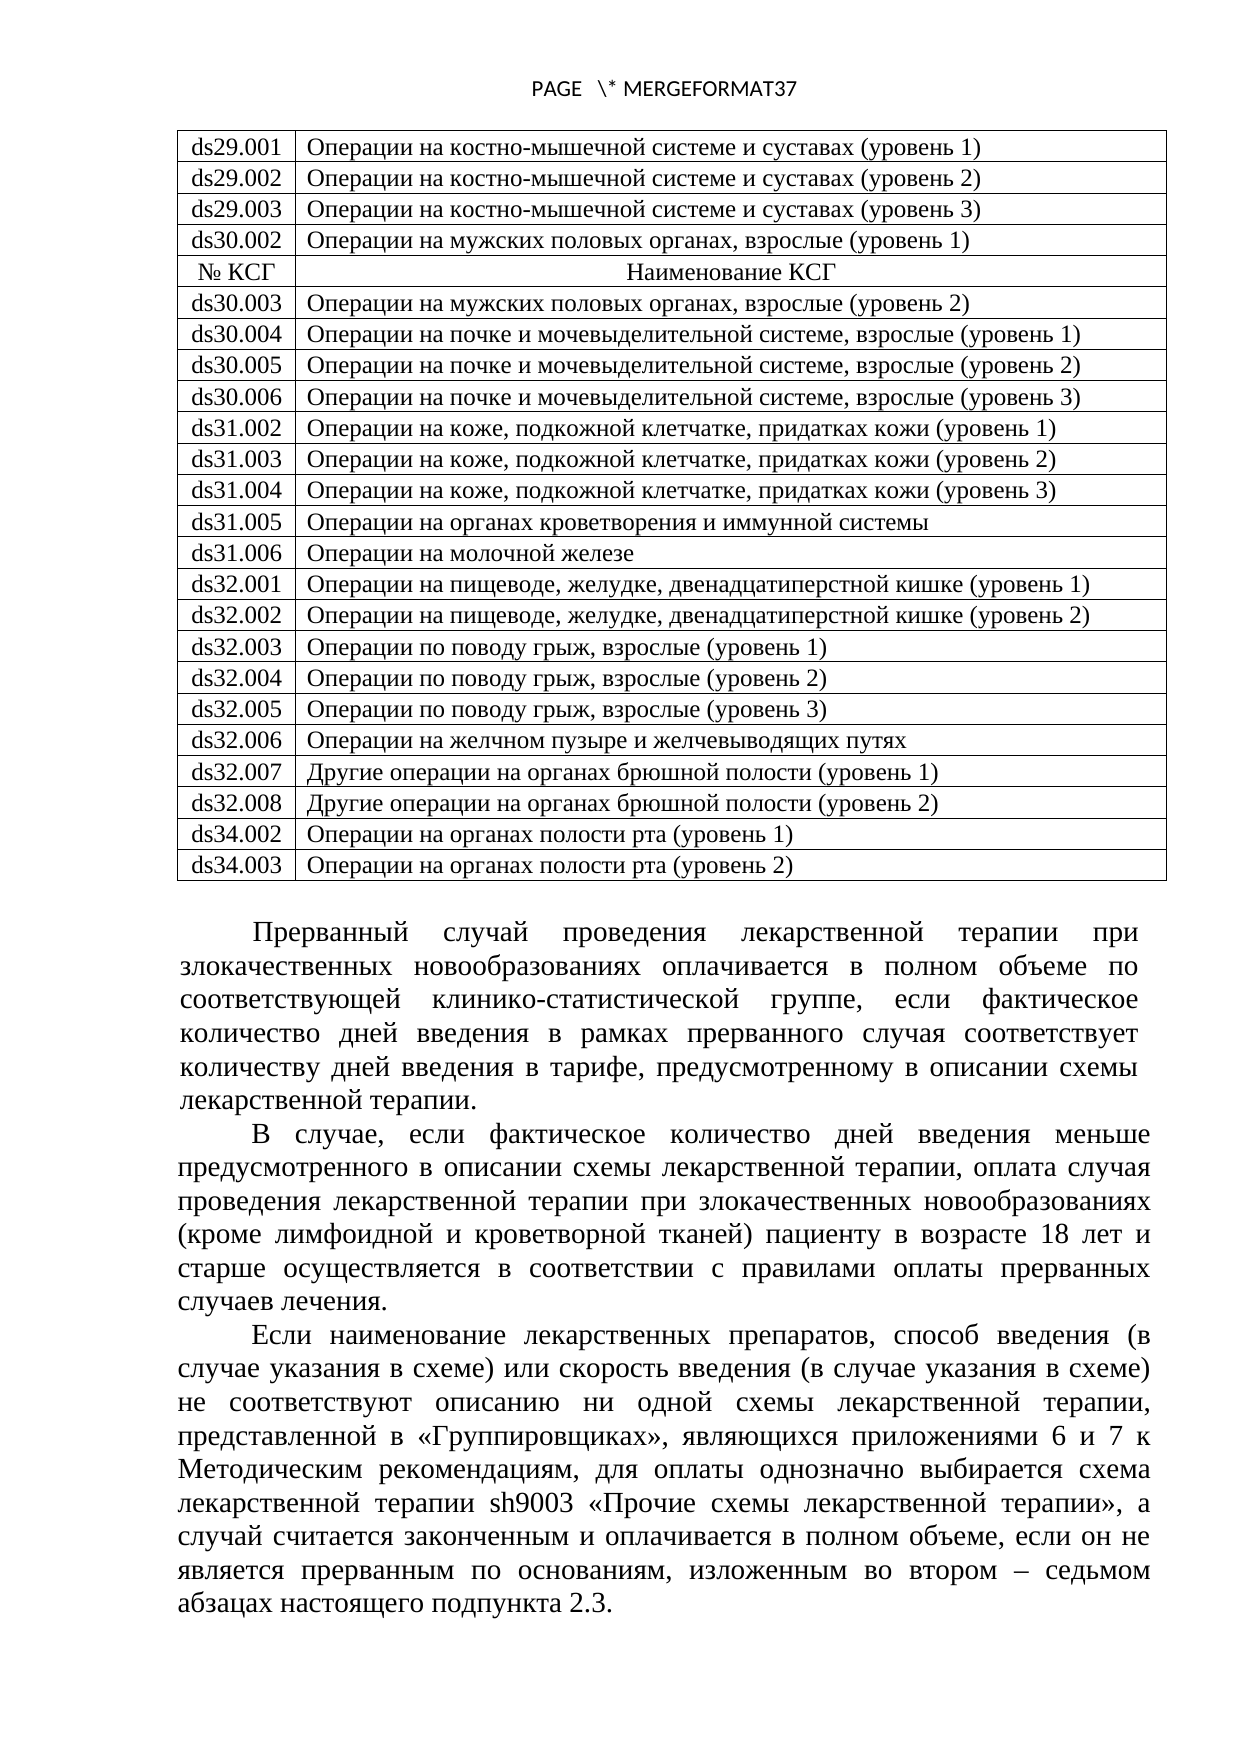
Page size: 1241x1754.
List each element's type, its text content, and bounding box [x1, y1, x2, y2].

table_cell ds31.005 [178, 506, 295, 536]
table_cell Операции по поводу грыж, взрослые (уровень 3) [296, 694, 1166, 724]
table_cell ds32.001 [178, 569, 295, 599]
table_cell Операции на коже, подкожной клетчатке, придатках кожи (уровень 2) [296, 444, 1166, 474]
table_cell ds31.004 [178, 475, 295, 505]
table_cell ds29.001 [178, 131, 295, 161]
table_cell ds34.003 [178, 850, 295, 880]
table_cell Операции на мужских половых органах, взрослые (уровень 1) [296, 225, 1166, 255]
table_cell Операции на костно-мышечной системе и суставах (уровень 1) [296, 131, 1166, 161]
text В случае, если фактическое количество дней введения меньше предусмотренного в описании схемы лекарственной терапии, оплата случая проведения лекарственной терапии при злокачественных новообразованиях (кроме лимфоидной и кроветворной тканей) пациенту в возрасте 18 лет и старше осуществляется в соответствии с правилами оплаты прерванных случаев лечения. [177, 1116, 1152, 1317]
table_cell № КСГ [178, 256, 295, 286]
table_cell Операции на костно-мышечной системе и суставах (уровень 3) [296, 194, 1166, 224]
table_cell ds30.002 [178, 225, 295, 255]
table_cell Другие операции на органах брюшной полости (уровень 2) [296, 787, 1166, 817]
table_cell ds31.003 [178, 444, 295, 474]
table_cell Операции на коже, подкожной клетчатке, придатках кожи (уровень 3) [296, 475, 1166, 505]
table_cell ds34.002 [178, 819, 295, 849]
table_cell Операции на почке и мочевыделительной системе, взрослые (уровень 3) [296, 381, 1166, 411]
table_cell Операции по поводу грыж, взрослые (уровень 1) [296, 631, 1166, 661]
table_cell ds31.006 [178, 537, 295, 567]
table_cell Операции на пищеводе, желудке, двенадцатиперстной кишке (уровень 2) [296, 600, 1166, 630]
table_cell ds30.003 [178, 287, 295, 317]
table_cell ds32.008 [178, 787, 295, 817]
table_cell Операции на органах полости рта (уровень 2) [296, 850, 1166, 880]
table_cell ds32.002 [178, 600, 295, 630]
table_cell ds32.003 [178, 631, 295, 661]
table_cell Операции по поводу грыж, взрослые (уровень 2) [296, 662, 1166, 692]
table_cell Операции на костно-мышечной системе и суставах (уровень 2) [296, 162, 1166, 192]
table_cell ds32.006 [178, 725, 295, 755]
table_cell Операции на почке и мочевыделительной системе, взрослые (уровень 1) [296, 319, 1166, 349]
table_cell ds29.002 [178, 162, 295, 192]
table_cell Операции на почке и мочевыделительной системе, взрослые (уровень 2) [296, 350, 1166, 380]
table_cell Операции на органах полости рта (уровень 1) [296, 819, 1166, 849]
table_cell Наименование КСГ [296, 256, 1166, 286]
table_cell Операции на органах кроветворения и иммунной системы [296, 506, 1166, 536]
table_cell ds32.007 [178, 756, 295, 786]
table_cell Другие операции на органах брюшной полости (уровень 1) [296, 756, 1166, 786]
text Прерванный случай проведения лекарственной терапии при злокачественных новообразованиях оплачивается в полном объеме по соответствующей клинико-статистической группе, если фактическое количество дней введения в рамках прерванного случая соответствует количеству дней введения в тарифе, предусмотренному в описании схемы лекарственной терапии. [179, 914, 1139, 1116]
table_cell Операции на коже, подкожной клетчатке, придатках кожи (уровень 1) [296, 412, 1166, 442]
text Если наименование лекарственных препаратов, способ введения (в случае указания в схеме) или скорость введения (в случае указания в схеме) не соответствуют описанию ни одной схемы лекарственной терапии, представленной в «Группировщиках», являющихся приложениями 6 и 7 к Методическим рекомендациям, для оплаты однозначно выбирается схема лекарственной терапии sh9003 «Прочие схемы лекарственной терапии», а случай считается законченным и оплачивается в полном объеме, если он не является прерванным по основаниям, изложенным во втором – седьмом абзацах настоящего подпункта 2.3. [177, 1317, 1152, 1619]
table_cell ds31.002 [178, 412, 295, 442]
table_cell ds30.004 [178, 319, 295, 349]
table_cell ds30.005 [178, 350, 295, 380]
table_cell ds29.003 [178, 194, 295, 224]
table_cell Операции на молочной железе [296, 537, 1166, 567]
table_cell Операции на пищеводе, желудке, двенадцатиперстной кишке (уровень 1) [296, 569, 1166, 599]
table_cell ds32.005 [178, 694, 295, 724]
table_cell Операции на мужских половых органах, взрослые (уровень 2) [296, 287, 1166, 317]
table_cell Операции на желчном пузыре и желчевыводящих путях [296, 725, 1166, 755]
table_cell ds30.006 [178, 381, 295, 411]
table_cell ds32.004 [178, 662, 295, 692]
